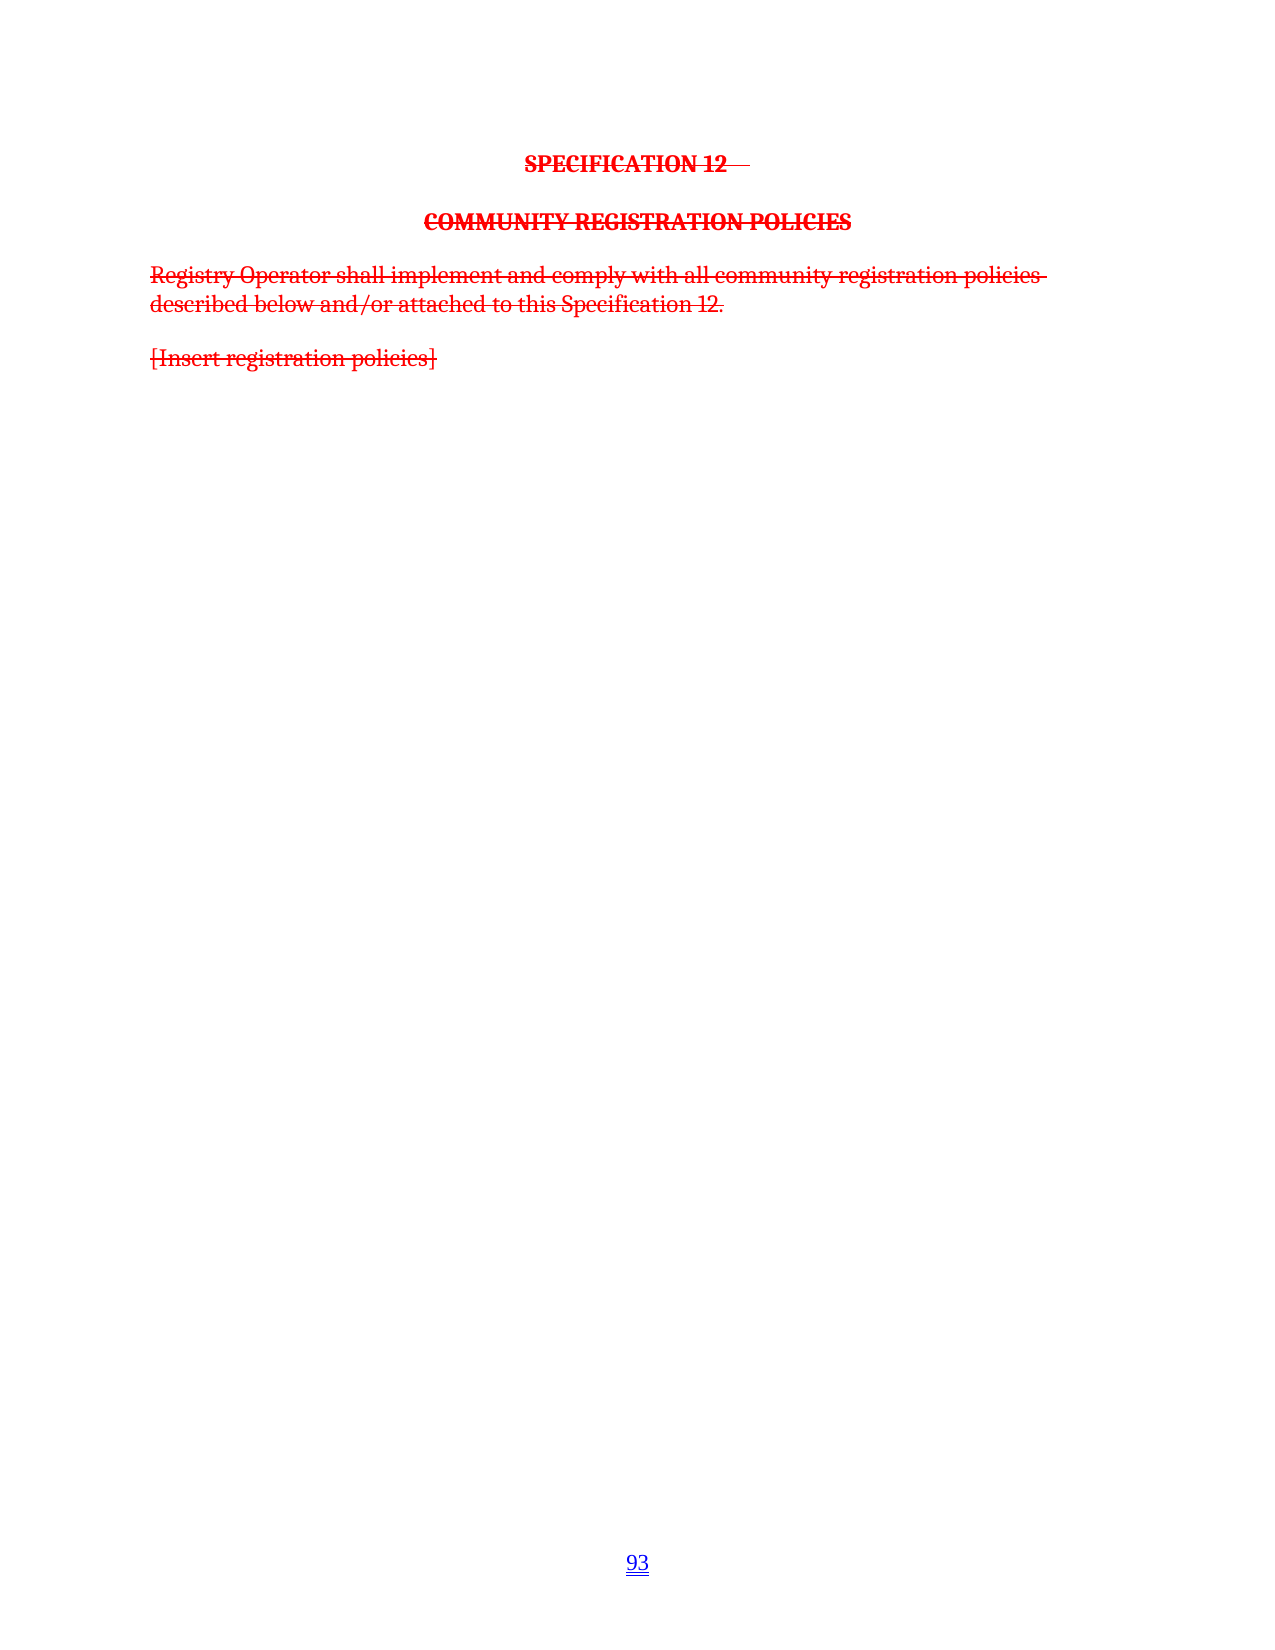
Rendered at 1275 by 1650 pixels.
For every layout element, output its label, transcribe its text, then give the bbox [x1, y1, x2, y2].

list SPECIFICATION 12 COMMUNITY REGISTRATION POLICIES [150, 150, 1125, 236]
text [Insert registration policies] [150, 344, 1125, 372]
text Registry Operator shall implement and comply with all community registration policies described below and/or attached to this Specification 12. [150, 261, 1125, 319]
